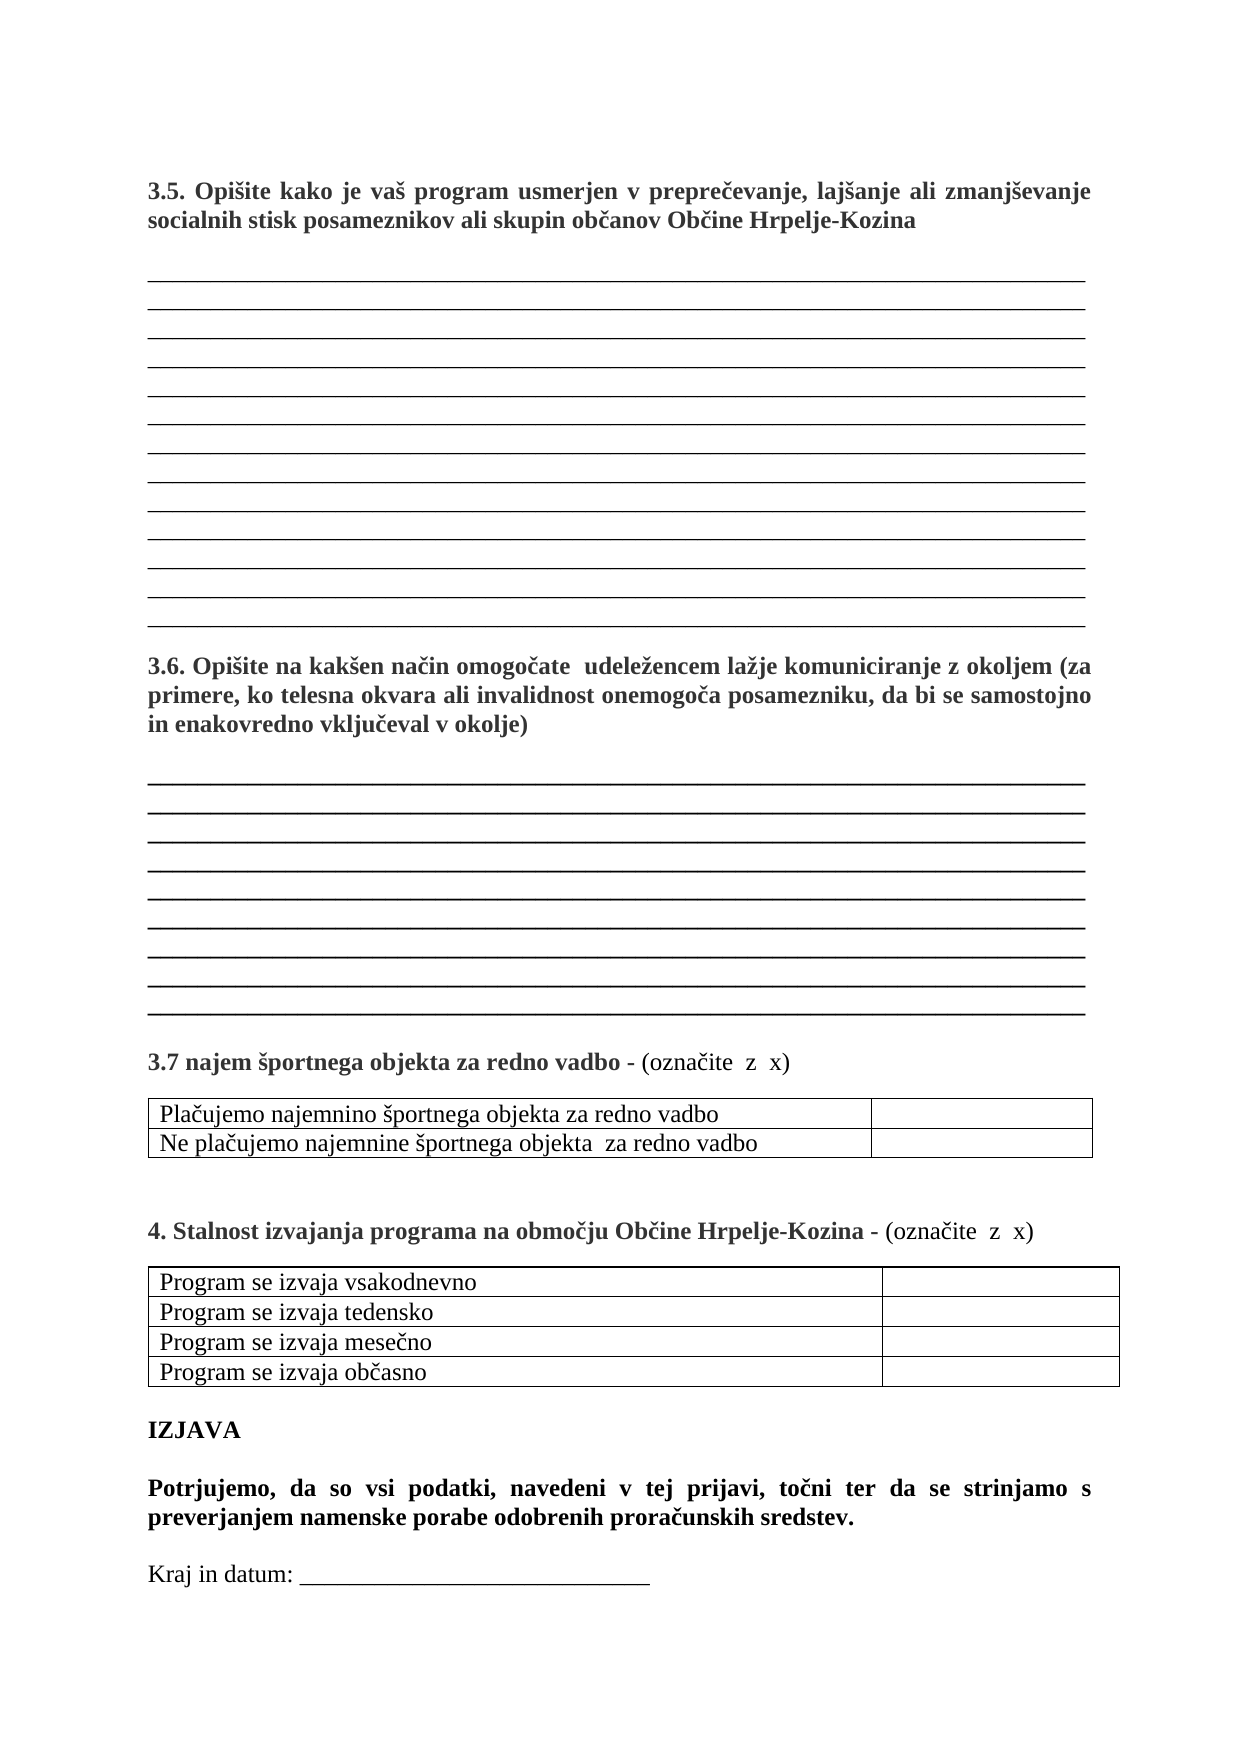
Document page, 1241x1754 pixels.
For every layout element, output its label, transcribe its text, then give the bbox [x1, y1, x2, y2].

table_header Program se izvaja vsakodnevno [149, 1268, 882, 1296]
table_cell [883, 1357, 1119, 1386]
table_cell Program se izvaja mesečno [149, 1327, 882, 1356]
table_cell [883, 1297, 1119, 1326]
text 3.6. Opišite na kakšen način omogočate udeležencem lažje komuniciranje z okoljem (za primere, ko telesna okvara ali invalidnost onemogoča posamezniku, da bi se samostojno in enakovredno vključeval v okolje) [148, 651, 1093, 738]
table_cell Program se izvaja tedensko [149, 1297, 882, 1326]
text 3.5. Opišite kako je vaš program usmerjen v preprečevanje, lajšanje ali zmanjševanje socialnih stisk posameznikov ali skupin občanov Občine Hrpelje-Kozina [148, 176, 1093, 234]
text Potrjujemo, da so vsi podatki, navedeni v tej prijavi, točni ter da se strinjamo s preverjanjem namenske porabe odobrenih proračunskih sredstev. [148, 1473, 1093, 1530]
table_cell [883, 1327, 1119, 1356]
table_header [883, 1268, 1119, 1296]
table_cell [872, 1129, 1092, 1157]
table_cell Program se izvaja občasno [149, 1357, 882, 1386]
table_header Plačujemo najemnino športnega objekta za redno vadbo [149, 1099, 871, 1127]
text _______________________________________________________________________________________________________________________________________________________________________________________________________________________________________________________________________________________________________________________________________________________________________________________________________________________________________________________________________________________________________________________________________________________________________________________________________________________________________________________________________________________________________________________________________________________________________________________________________________________________________________________________________________________________________________________________________________________________________________________________________________ [148, 256, 1093, 629]
text Kraj in datum: ____________________________ [148, 1559, 1093, 1588]
text ___________________________________________________________________________________________________________________________________________________________________________________________________________________________________________________________________________________________________________________________________________________________________________________________________________________________________________________________________________________________________________________________________________________________________________________________________________________________________________________________________________________________________ [148, 759, 1093, 1018]
text IZJAVA [148, 1415, 1093, 1444]
text 4. Stalnost izvajanja programa na območju Občine Hrpelje-Kozina - (označite z x) [148, 1216, 1093, 1244]
text 3.7 najem športnega objekta za redno vadbo - (označite z x) [148, 1047, 1093, 1076]
table_header [872, 1099, 1092, 1127]
table_cell Ne plačujemo najemnine športnega objekta za redno vadbo [149, 1129, 871, 1157]
